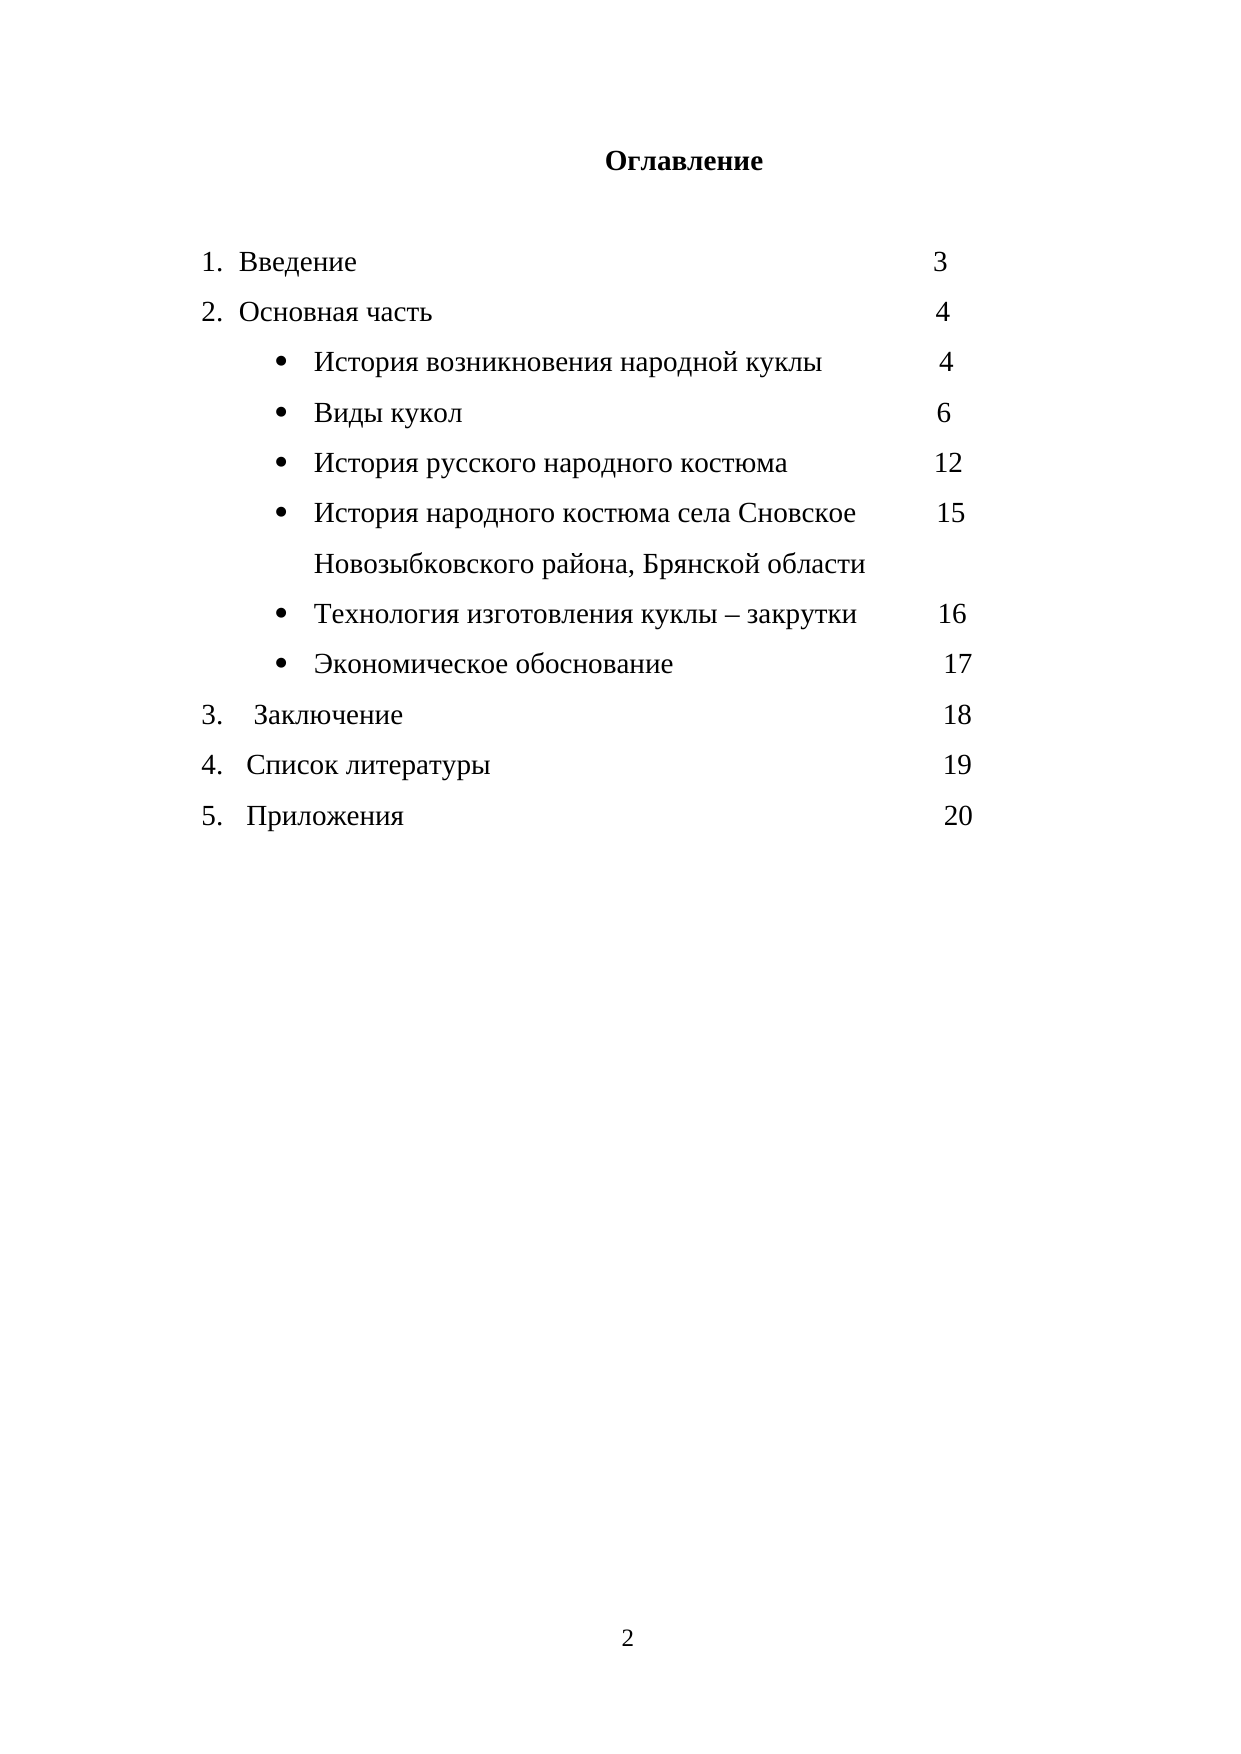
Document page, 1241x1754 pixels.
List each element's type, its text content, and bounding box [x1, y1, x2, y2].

list Введение 3 [201, 244, 1167, 277]
list Оглавление [201, 143, 1167, 177]
list Список литературы 19 [201, 747, 1167, 781]
list История возникновения народной куклы 4 [276, 344, 1167, 378]
list Заключение 18 [201, 697, 1167, 731]
list История народного костюма села Сновское 15 [276, 496, 1167, 529]
list Технология изготовления куклы – закрутки 16 [276, 596, 1167, 630]
list Основная часть 4 [201, 294, 1167, 327]
list Приложения 20 [201, 798, 1167, 831]
list Экономическое обоснование 17 [276, 647, 1167, 680]
list Виды кукол 6 [276, 395, 1167, 428]
list История русского народного костюма 12 [276, 445, 1167, 479]
list Новозыбковского района, Брянской области [314, 546, 1167, 579]
